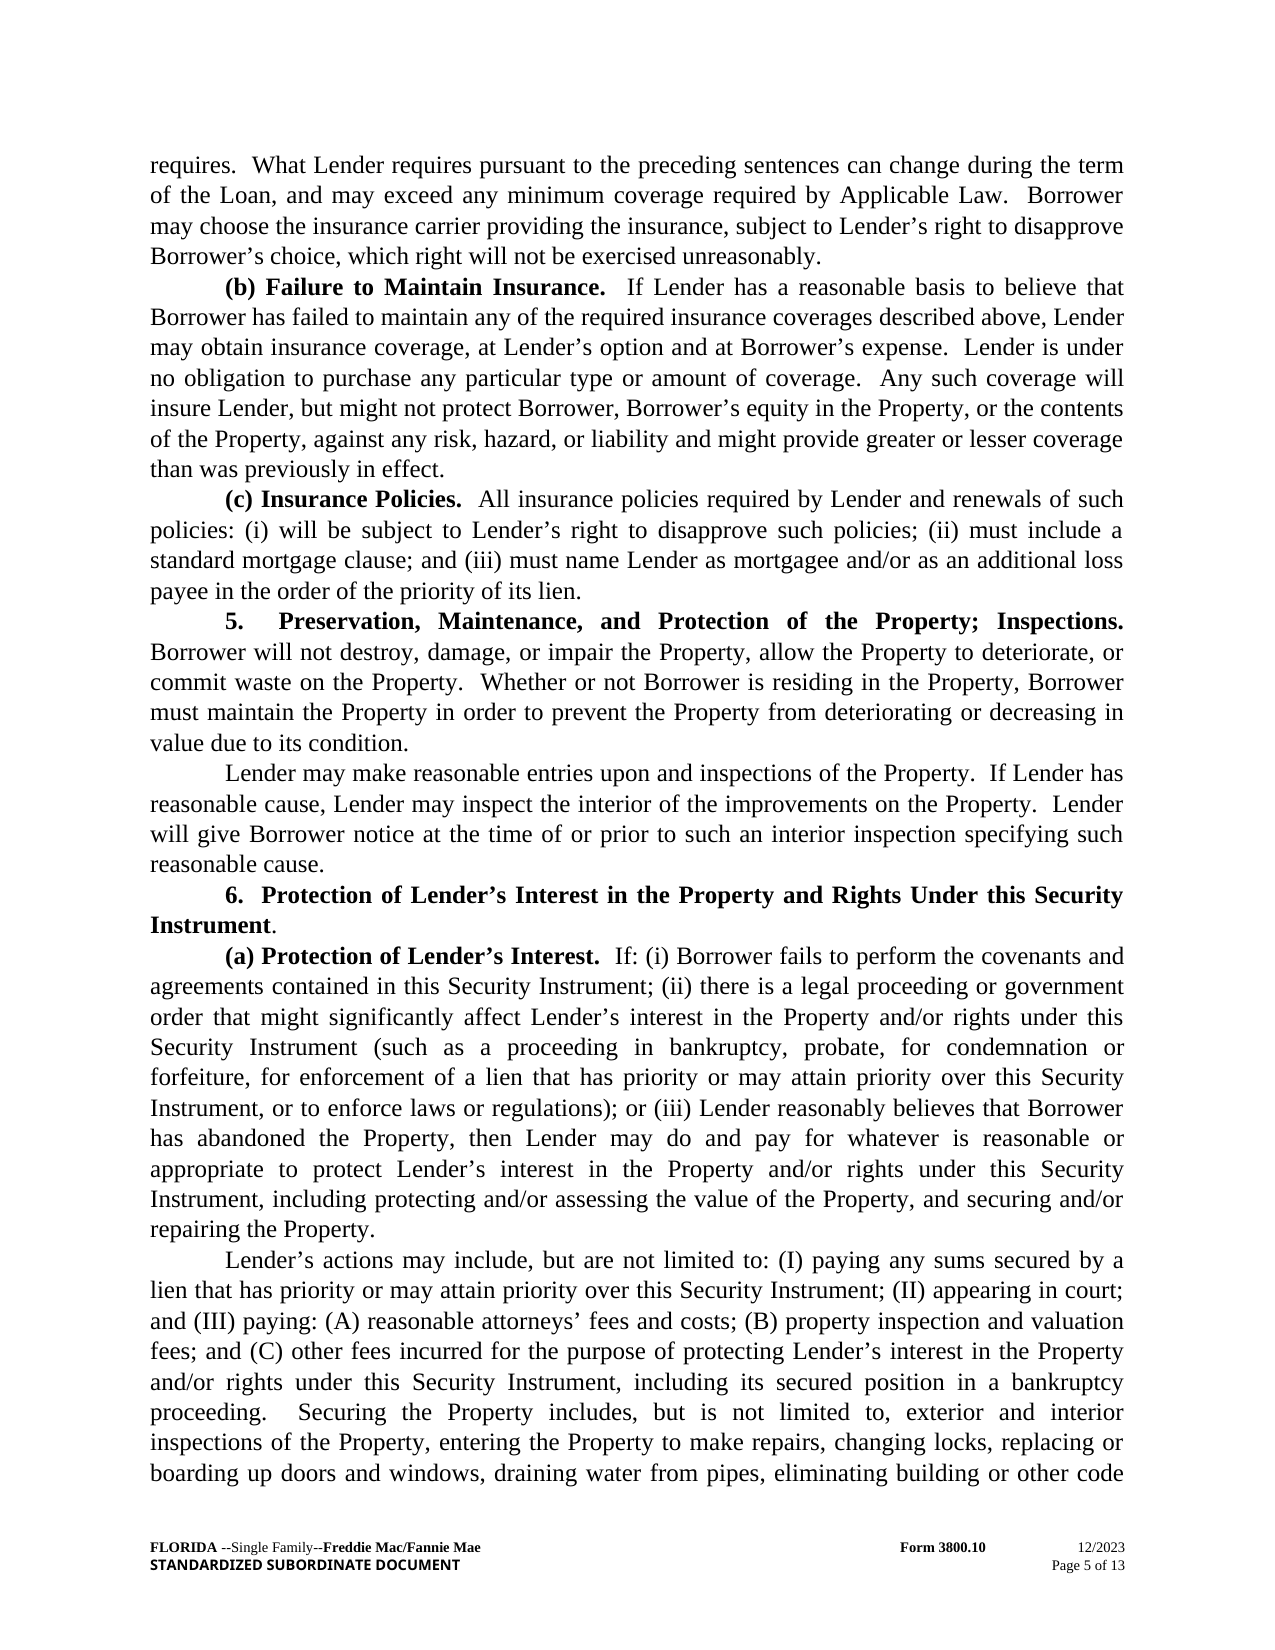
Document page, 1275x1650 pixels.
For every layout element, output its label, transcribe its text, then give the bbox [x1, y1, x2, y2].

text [150, 1245, 1125, 1487]
text 5. Preservation, Maintenance, and Protection of the Property; Inspections. Borrower will not destroy, damage, or impair the Property, allow the Property to deteriorate, or commit waste on the Property. Whether or not Borrower is residing in the Property, Borrower must maintain the Property in order to prevent the Property from deteriorating or decreasing in value due to its condition. [150, 606, 1125, 757]
text (c) Insurance Policies. All insurance policies required by Lender and renewals of such policies: (i) will be subject to Lender’s right to disapprove such policies; (ii) must include a standard mortgage clause; and (iii) must name Lender as mortgagee and/or as an additional loss payee in the order of the priority of its lien. [150, 484, 1125, 604]
text 6. Protection of Lender’s Interest in the Property and Rights Under this Security Instrument. [150, 880, 1125, 939]
text Lender may make reasonable entries upon and inspections of the Property. If Lender has reasonable cause, Lender may inspect the interior of the improvements on the Property. Lender will give Borrower notice at the time of or prior to such an interior inspection specifying such reasonable cause. [150, 758, 1125, 878]
text (b) Failure to Maintain Insurance. If Lender has a reasonable basis to believe that Borrower has failed to maintain any of the required insurance coverages described above, Lender may obtain insurance coverage, at Lender’s option and at Borrower’s expense. Lender is under no obligation to purchase any particular type or amount of coverage. Any such coverage will insure Lender, but might not protect Borrower, Borrower’s equity in the Property, or the contents of the Property, against any risk, hazard, or liability and might provide greater or lesser coverage than was previously in effect. [150, 272, 1125, 483]
text (a) Protection of Lender’s Interest. If: (i) Borrower fails to perform the covenants and agreements contained in this Security Instrument; (ii) there is a legal proceeding or government order that might significantly affect Lender’s interest in the Property and/or rights under this Security Instrument (such as a proceeding in bankruptcy, probate, for condemnation or forfeiture, for enforcement of a lien that has priority or may attain priority over this Security Instrument, or to enforce laws or regulations); or (iii) Lender reasonably believes that Borrower has abandoned the Property, then Lender may do and pay for whatever is reasonable or appropriate to protect Lender’s interest in the Property and/or rights under this Security Instrument, including protecting and/or assessing the value of the Property, and securing and/or repairing the Property. [150, 941, 1125, 1243]
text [150, 150, 1125, 270]
